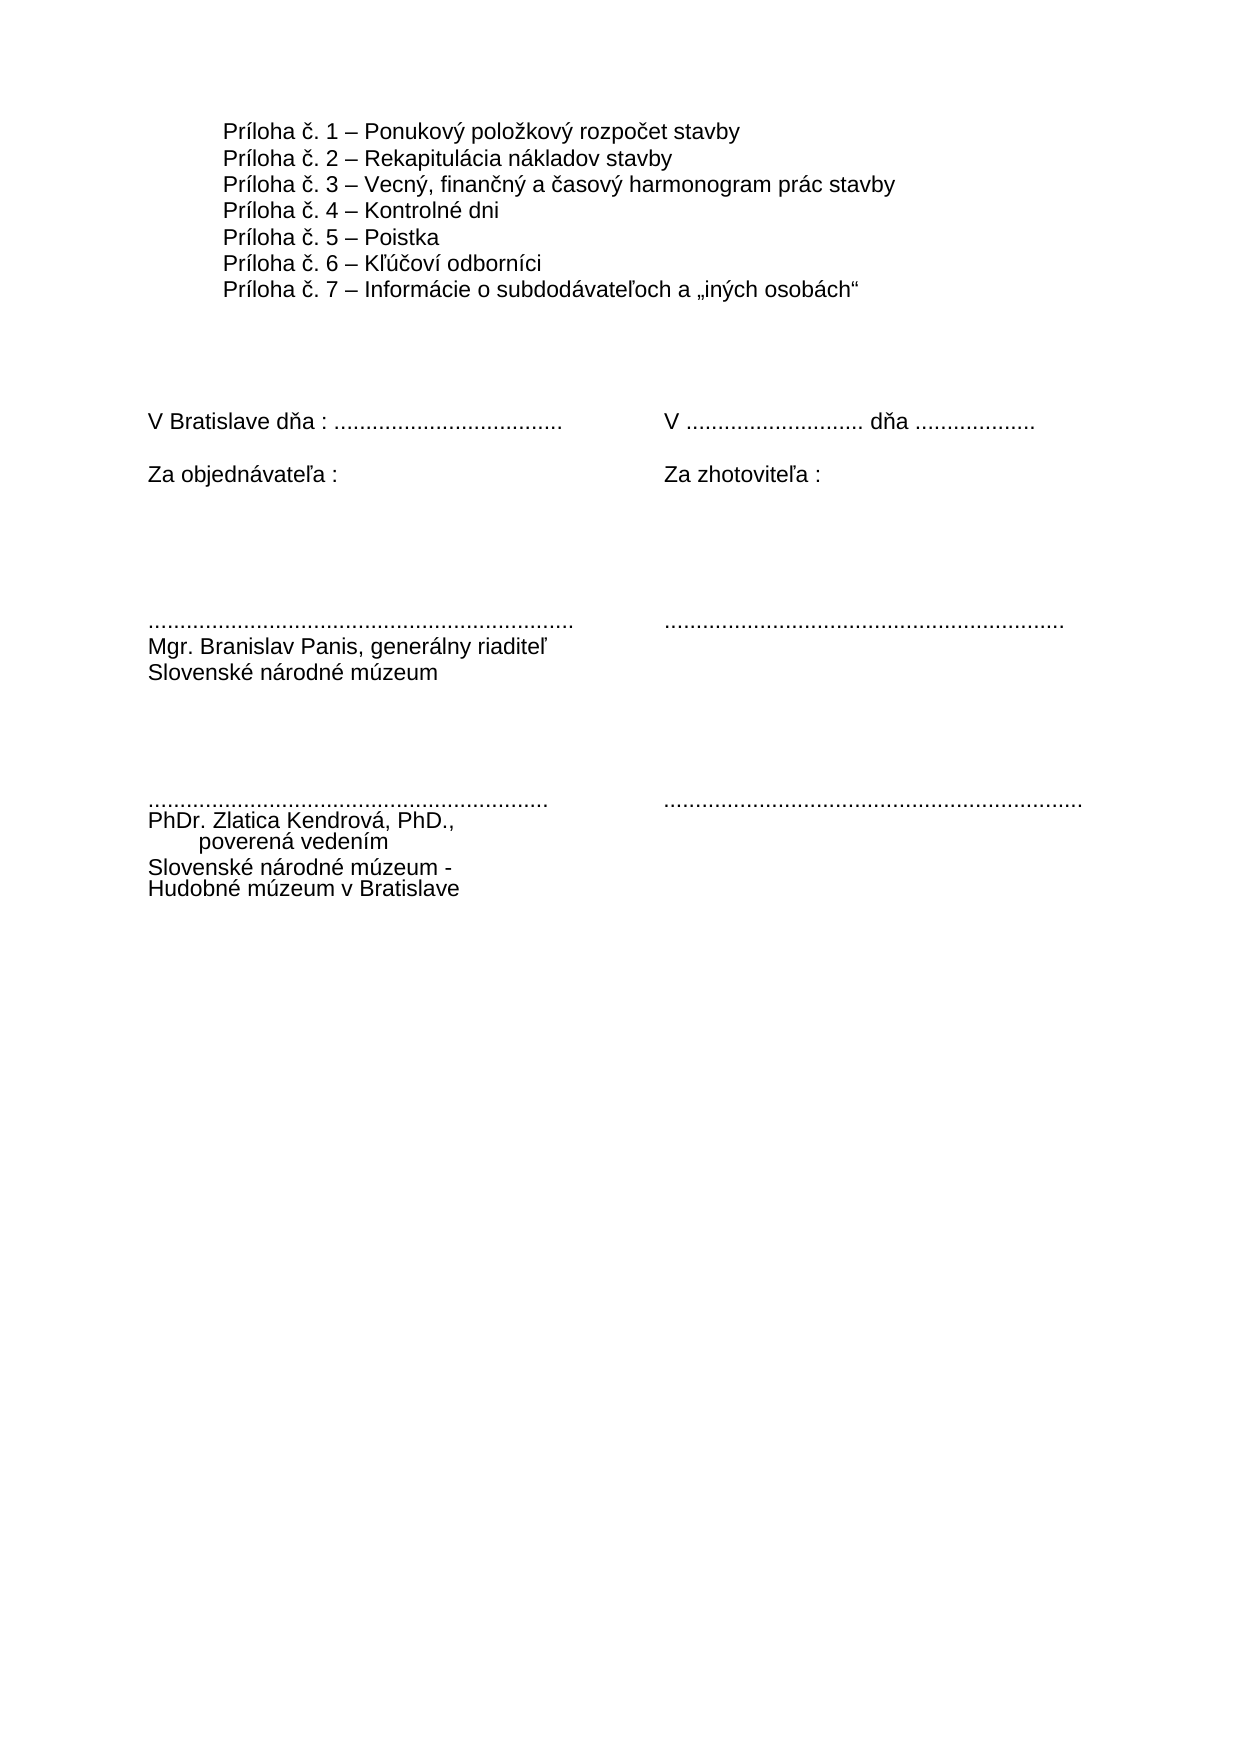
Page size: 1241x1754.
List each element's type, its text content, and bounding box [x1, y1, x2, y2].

text Hudobné múzeum v Bratislave [148, 880, 1093, 901]
text Príloha č. 7 – Informácie o subdodávateľoch a „iných osobách“ [223, 276, 1093, 303]
text Mgr. Branislav Panis, generálny riaditeľ [148, 633, 1122, 659]
text Slovenské národné múzeum [148, 659, 1093, 686]
text V Bratislave dňa : .................................... V ............................ dňa ................... [148, 408, 1093, 434]
text Príloha č. 5 – Poistka [223, 223, 1093, 250]
text Za objednávateľa : Za zhotoviteľa : [148, 461, 1093, 487]
text ................................................................... ............................................................... [148, 612, 1093, 633]
list Príloha č. 1 – Ponukový položkový rozpočet stavby [223, 118, 1093, 144]
text Príloha č. 6 – Kľúčoví odborníci [223, 250, 1093, 276]
text Slovenské národné múzeum - [148, 853, 1093, 880]
text Príloha č. 2 – Rekapitulácia nákladov stavby [223, 144, 1093, 171]
text Príloha č. 4 – Kontrolné dni [223, 197, 1093, 223]
text ............................................................... .................................................................. PhDr. Zlatica Kendrová, PhD., [148, 791, 1093, 833]
text Príloha č. 3 – Vecný, finančný a časový harmonogram prác stavby [223, 171, 1093, 197]
text poverená vedením [148, 833, 1093, 853]
